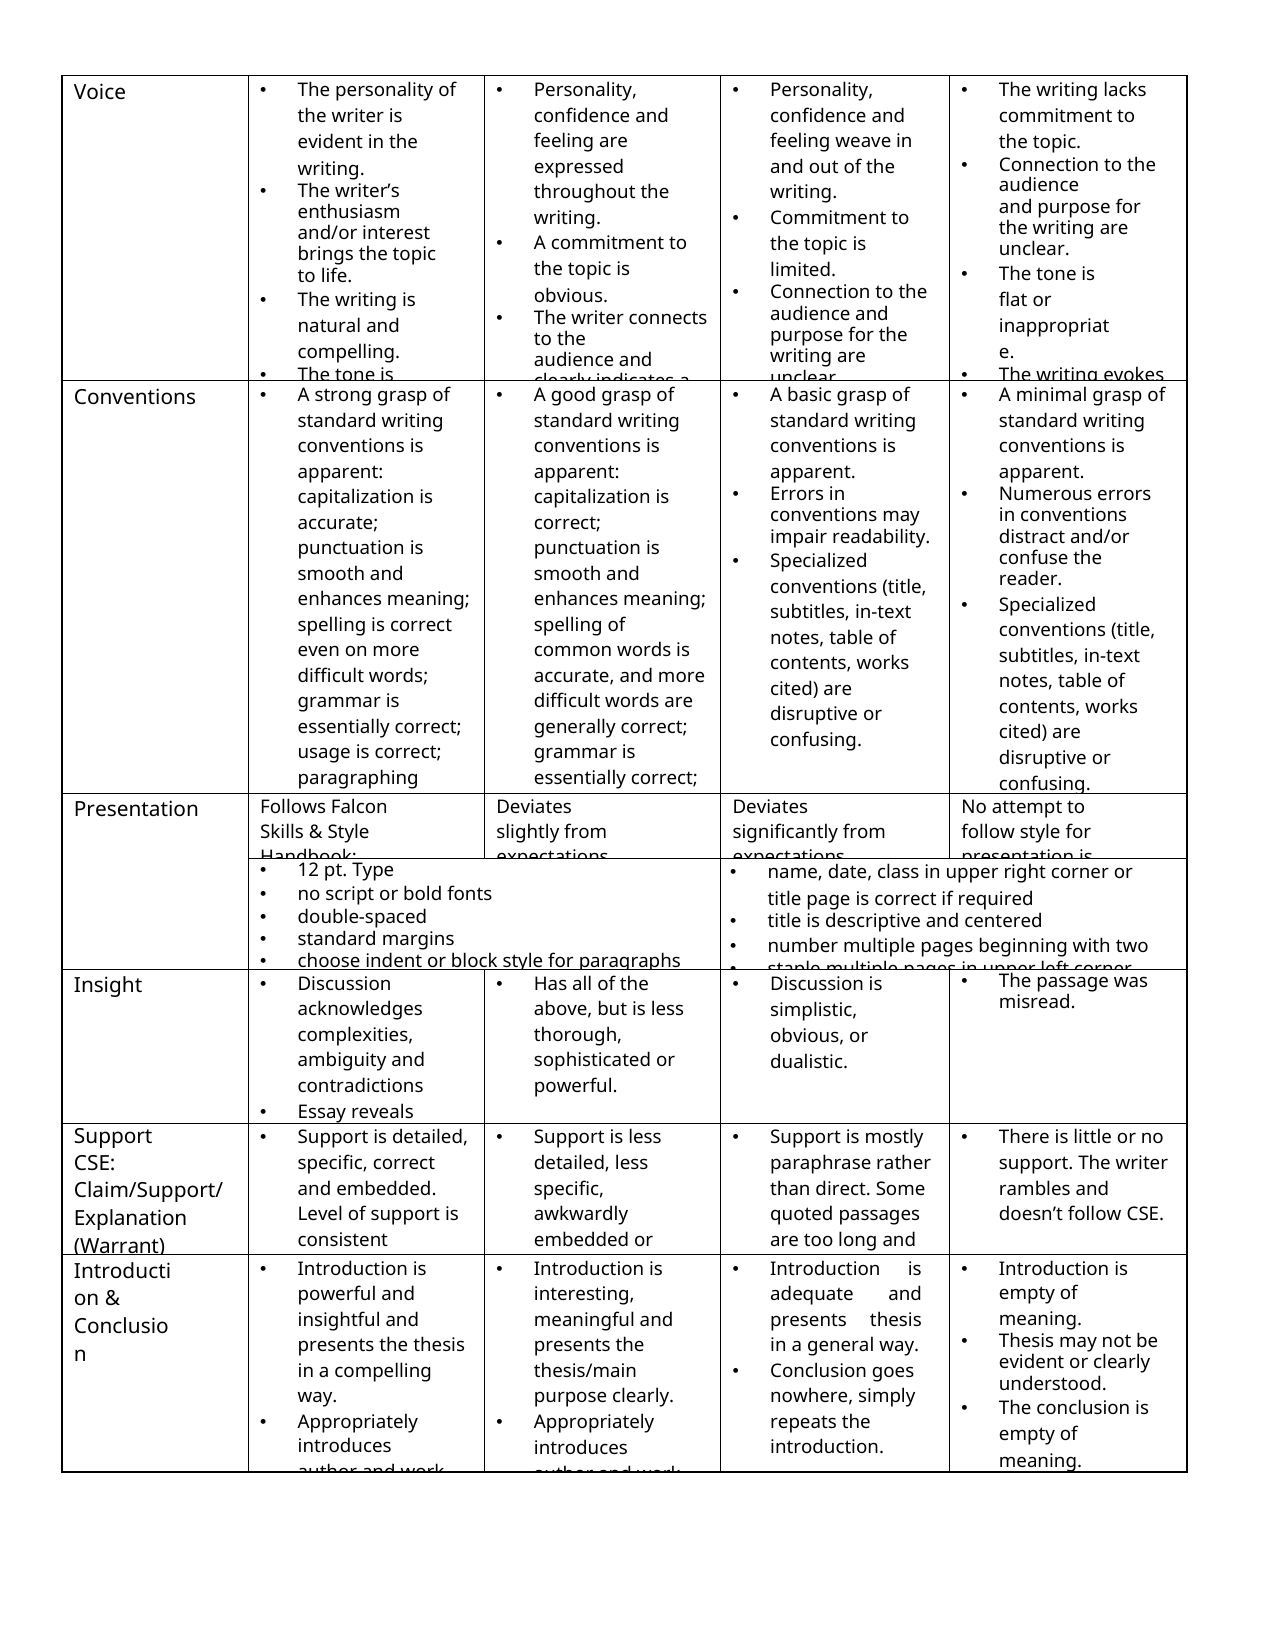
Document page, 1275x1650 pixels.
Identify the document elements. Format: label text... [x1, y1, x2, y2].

table_cell 12 pt. Type no script or bold fonts double-spaced standard margins choose indent or block style for paragraphs [249, 859, 720, 969]
table_header Personality, confidence and feeling weave in and out of the writing. Commitment to the topic is limited. Connection to the audience and purpose for the writing are unclear. The tone is generally appropriate. The writing evokes some emotion in the reader. [721, 76, 949, 380]
table_cell Presentation [63, 794, 248, 969]
table_cell Deviates significantly from expectations. [721, 794, 949, 858]
table_cell Support is mostly paraphrase rather than direct. Some quoted passages are too long and then not developed. (CSE weak). [721, 1124, 949, 1254]
table_cell A good grasp of standard writing conventions is apparent: capitalization is correct; punctuation is smooth and enhances meaning; spelling of common words is accurate, and more difficult words are generally correct; grammar is essentially correct; usage is generally correct; paragraphing (indenting) works with the organization of the paper. Specialized conventions (title, subtitles, in-text notes, table of contents, works cited) generally enhance the text. [485, 381, 720, 793]
table_cell Introduction & Conclusion [63, 1255, 248, 1471]
table_cell Introduction is powerful and insightful and presents the thesis in a compelling way. Appropriately introduces author and work. The conclusion is graceful and leads to a powerful abstraction (insight). [249, 1255, 484, 1471]
table_header Voice [63, 76, 248, 380]
table_cell A minimal grasp of standard writing conventions is apparent. Numerous errors in conventions distract and/or confuse the reader. Specialized conventions (title, subtitles, in-text notes, table of contents, works cited) are disruptive or confusing. [950, 381, 1186, 793]
table_cell name, date, class in upper right corner or title page is correct if required title is descriptive and centered number multiple pages beginning with two staple multiple pages in upper left corner [721, 859, 1186, 969]
table_cell Introduction is empty of meaning. Thesis may not be evident or clearly understood. The conclusion is empty of meaning. [950, 1255, 1186, 1471]
table_cell Introduction is interesting, meaningful and presents the thesis/main purpose clearly. Appropriately introduces author and work. The conclusion brings the essay to a close, but does so less powerfully or memorably. [485, 1255, 720, 1471]
table_header Personality, confidence and feeling are expressed throughout the writing. A commitment to the topic is obvious. The writer connects to the audience and clearly indicates a purpose for the writing. The tone is sincere, pleasant and generally appropriate. The writing evokes emotion in the reader. [485, 76, 720, 380]
table_cell A strong grasp of standard writing conventions is apparent: capitalization is accurate; punctuation is smooth and enhances meaning; spelling is correct even on more difficult words; grammar is essentially correct; usage is correct; paragraphing (indenting) enhances the organization of the paper. Specialized conventions (title, subtitles, in-text notes, table of contents, works cited) are used accurately enhance the text. [249, 381, 484, 793]
table_cell Introduction is adequate and presents thesis in a general way. Conclusion goes nowhere, simply repeats the introduction. [721, 1255, 949, 1471]
table_cell Has all of the above, but is less thorough, sophisticated or powerful. [485, 970, 720, 1123]
table_cell The passage was misread. [950, 970, 1186, 1123]
table_cell No attempt to follow style for presentation is apparent. [950, 794, 1186, 858]
table_cell Discussion is simplistic, obvious, or dualistic. [721, 970, 949, 1123]
table_cell Discussion acknowledges complexities, ambiguity and contradictions Essay reveals a sophisticated understanding of the passage/reading [249, 970, 484, 1123]
table_cell Follows Falcon Skills & Style Handbook: [249, 794, 484, 858]
table_cell A basic grasp of standard writing conventions is apparent. Errors in conventions may impair readability. Specialized conventions (title, subtitles, in-text notes, table of contents, works cited) are disruptive or confusing. [721, 381, 949, 793]
table_cell Support is less detailed, less specific, awkwardly embedded or less consistent. [485, 1124, 720, 1254]
table_cell Support is detailed, specific, correct and embedded. Level of support is consistent throughout. CSE is clear. [249, 1124, 484, 1254]
table_cell Deviates slightly from expectations. [485, 794, 720, 858]
table_cell Insight [63, 970, 248, 1123]
table_cell There is little or no support. The writer rambles and doesn’t follow CSE. [950, 1124, 1186, 1254]
table_cell Conventions [63, 381, 248, 793]
table_header The writing lacks commitment to the topic. Connection to the audience and purpose for the writing are unclear. The tone is flat or inappropriate. The writing evokes little emotion in the reader. [950, 76, 1186, 380]
table_cell Support CSE: Claim/Support/ Explanation (Warrant) [63, 1124, 248, 1254]
table_header The personality of the writer is evident in the writing. The writer’s enthusiasm and/or interest brings the topic to life. The writing is natural and compelling. The tone is appropriate and consistently controlled. The overall effect is individualistic, expressive, and engaging. [249, 76, 484, 380]
